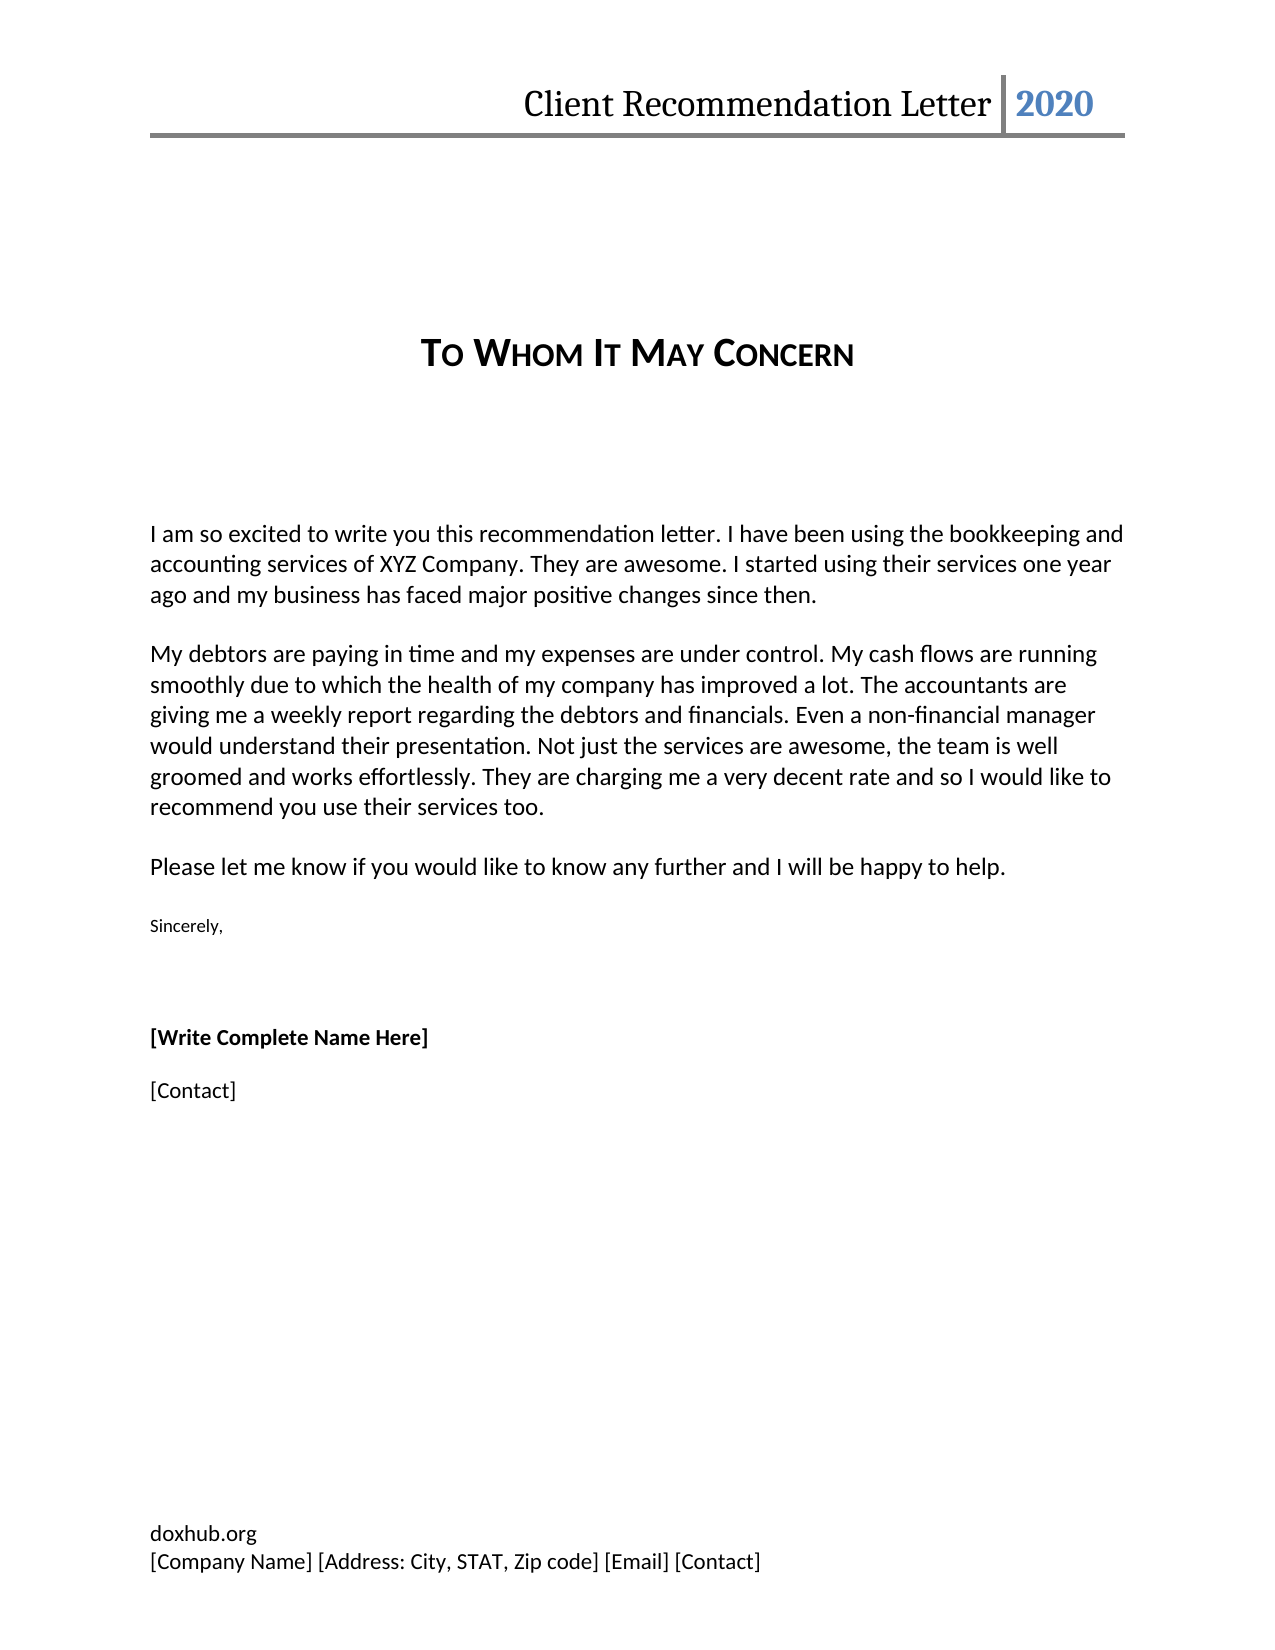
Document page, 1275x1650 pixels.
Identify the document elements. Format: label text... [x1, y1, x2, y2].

text To Whom It May Concern [150, 326, 1125, 377]
text I am so excited to write you this recommendation letter. I have been using the bookkeeping and accounting services of XYZ Company. They are awesome. I started using their services one year ago and my business has faced major positive changes since then. [150, 518, 1125, 609]
text [Write Complete Name Here] [150, 1023, 1125, 1051]
text Please let me know if you would like to know any further and I will be happy to help. [150, 851, 1125, 881]
text [Contact] [150, 1076, 1125, 1104]
text Sincerely, [150, 911, 1125, 937]
text My debtors are paying in time and my expenses are under control. My cash flows are running smoothly due to which the health of my company has improved a lot. The accountants are giving me a weekly report regarding the debtors and financials. Even a non-financial manager would understand their presentation. Not just the services are awesome, the team is well groomed and works effortlessly. They are charging me a very decent rate and so I would like to recommend you use their services too. [150, 639, 1125, 822]
